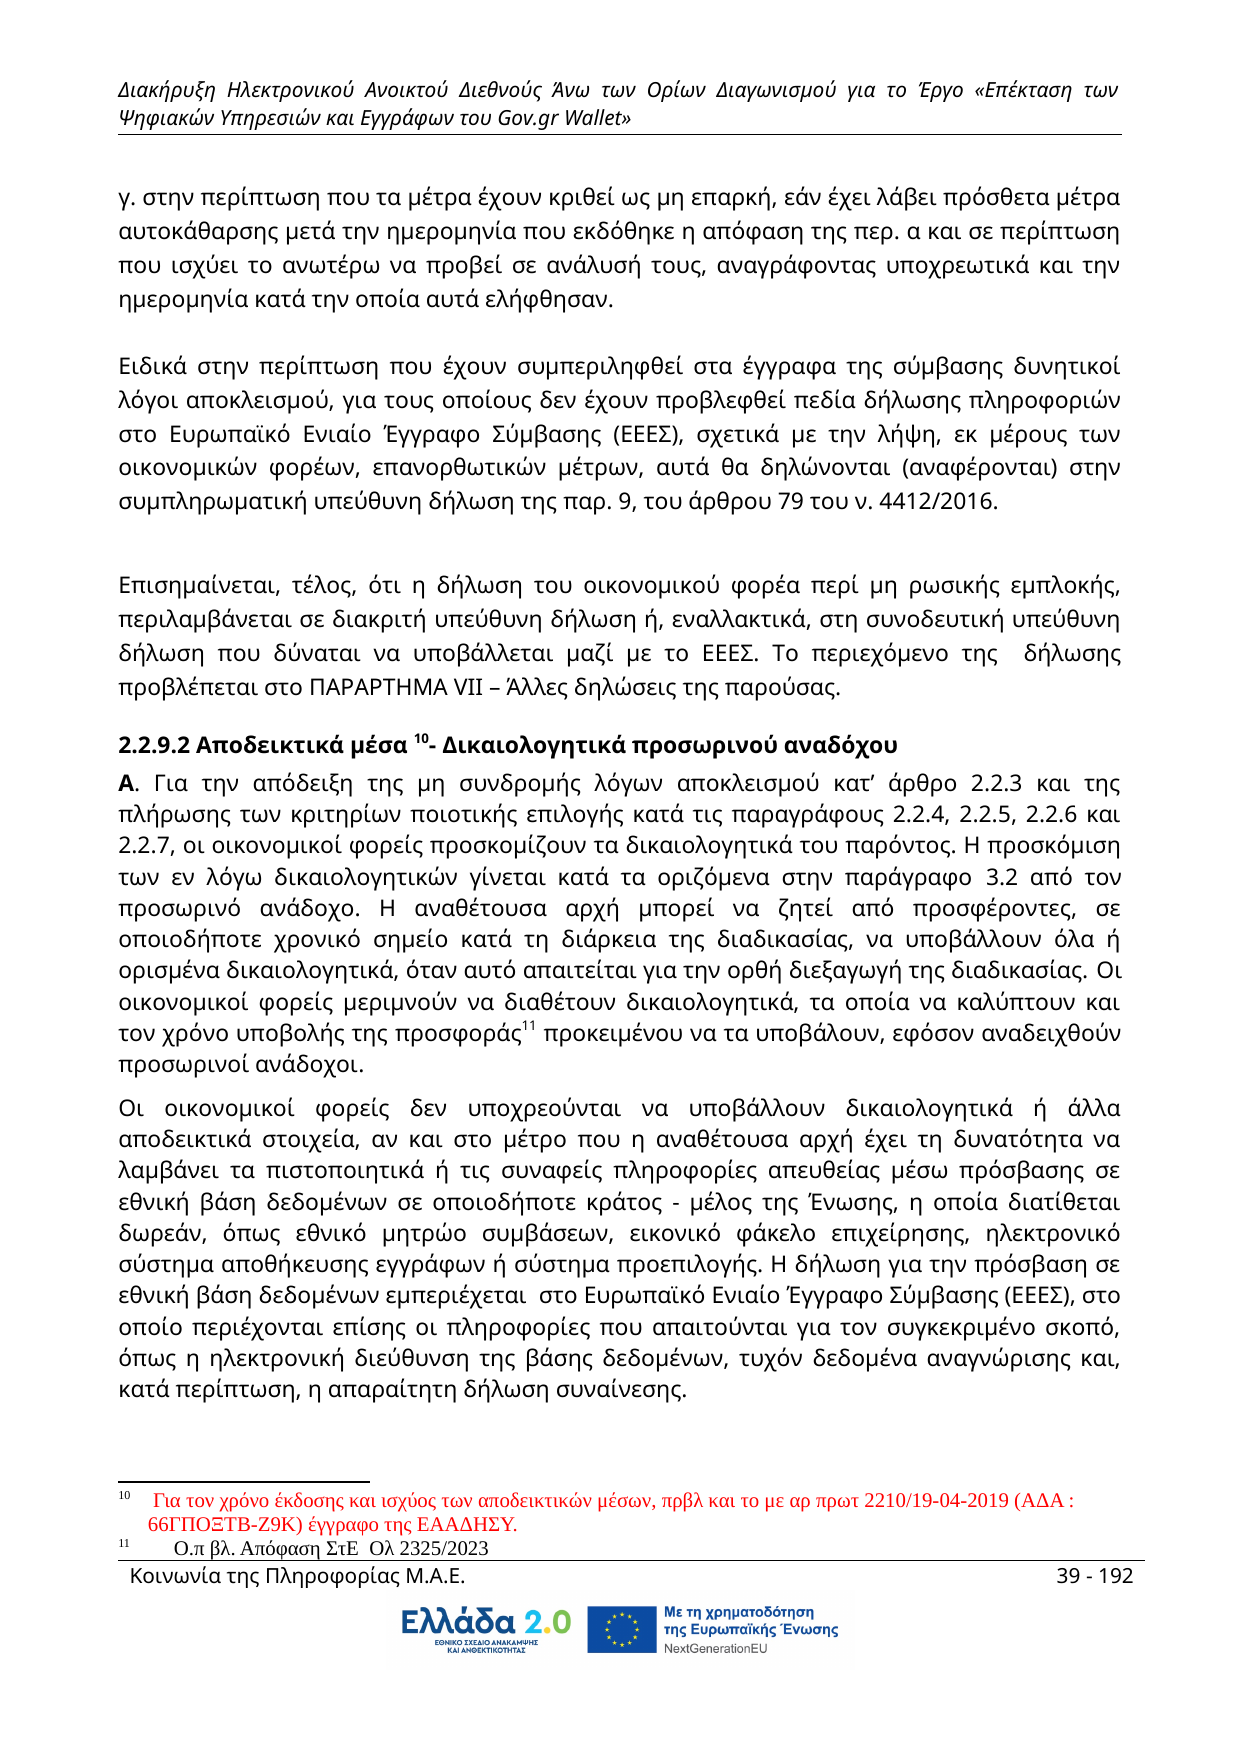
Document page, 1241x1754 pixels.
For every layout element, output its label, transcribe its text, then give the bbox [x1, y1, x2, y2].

text Επισημαίνεται, τέλος, ότι η δήλωση του οικονομικού φορέα περί μη ρωσικής εμπλοκής, περιλαμβάνεται σε διακριτή υπεύθυνη δήλωση ή, εναλλακτικά, στη συνοδευτική υπεύθυνη δήλωση που δύναται να υποβάλλεται μαζί με το ΕΕΕΣ. Το περιεχόμενο της δήλωσης προβλέπεται στο ΠΑΡΑΡΤΗΜΑ VII – Άλλες δηλώσεις της παρούσας. [118, 569, 1122, 702]
text Α. Για την απόδειξη της μη συνδρομής λόγων αποκλεισμού κατ’ άρθρο 2.2.3 και της πλήρωσης των κριτηρίων ποιοτικής επιλογής κατά τις παραγράφους 2.2.4, 2.2.5, 2.2.6 και 2.2.7, οι οικονομικοί φορείς προσκομίζουν τα δικαιολογητικά του παρόντος. Η προσκόμιση των εν λόγω δικαιολογητικών γίνεται κατά τα οριζόμενα στην παράγραφο 3.2 από τον προσωρινό ανάδοχο. Η αναθέτουσα αρχή μπορεί να ζητεί από προσφέροντες, σε οποιοδήποτε χρονικό σημείο κατά τη διάρκεια της διαδικασίας, να υποβάλλουν όλα ή ορισμένα δικαιολογητικά, όταν αυτό απαιτείται για την ορθή διεξαγωγή της διαδικασίας. Οι οικονομικοί φορείς μεριμνούν να διαθέτουν δικαιολογητικά, τα οποία να καλύπτουν και τον χρόνο υποβολής της προσφοράς προκειμένου να τα υποβάλουν, εφόσον αναδειχθούν προσωρινοί ανάδοχοι. [118, 767, 1122, 1079]
subtitle 2.2.9.2 Αποδεικτικά μέσα - Δικαιολογητικά προσωρινού αναδόχου [118, 729, 1122, 760]
text Οι οικονομικοί φορείς δεν υποχρεούνται να υποβάλλουν δικαιολογητικά ή άλλα αποδεικτικά στοιχεία, αν και στο μέτρο που η αναθέτουσα αρχή έχει τη δυνατότητα να λαμβάνει τα πιστοποιητικά ή τις συναφείς πληροφορίες απευθείας μέσω πρόσβασης σε εθνική βάση δεδομένων σε οποιοδήποτε κράτος - μέλος της Ένωσης, η οποία διατίθεται δωρεάν, όπως εθνικό μητρώο συμβάσεων, εικονικό φάκελο επιχείρησης, ηλεκτρονικό σύστημα αποθήκευσης εγγράφων ή σύστημα προεπιλογής. Η δήλωση για την πρόσβαση σε εθνική βάση δεδομένων εμπεριέχεται στο Ευρωπαϊκό Ενιαίο Έγγραφο Σύμβασης (ΕΕΕΣ), στο οποίο περιέχονται επίσης οι πληροφορίες που απαιτούνται για τον συγκεκριμένο σκοπό, όπως η ηλεκτρονική διεύθυνση της βάσης δεδομένων, τυχόν δεδομένα αναγνώρισης και, κατά περίπτωση, η απαραίτητη δήλωση συναίνεσης. [118, 1092, 1122, 1404]
picture [386, 1590, 855, 1670]
text Ειδικά στην περίπτωση που έχουν συμπεριληφθεί στα έγγραφα της σύμβασης δυνητικοί λόγοι αποκλεισμού, για τους οποίους δεν έχουν προβλεφθεί πεδία δήλωσης πληροφοριών στο Ευρωπαϊκό Ενιαίο Έγγραφο Σύμβασης (ΕΕΕΣ), σχετικά με την λήψη, εκ μέρους των οικονομικών φορέων, επανορθωτικών μέτρων, αυτά θα δηλώνονται (αναφέρονται) στην συμπληρωματική υπεύθυνη δήλωση της παρ. 9, του άρθρου 79 του ν. 4412/2016. [118, 350, 1122, 516]
text γ. στην περίπτωση που τα μέτρα έχουν κριθεί ως μη επαρκή, εάν έχει λάβει πρόσθετα μέτρα αυτοκάθαρσης μετά την ημερομηνία που εκδόθηκε η απόφαση της περ. α και σε περίπτωση που ισχύει το ανωτέρω να προβεί σε ανάλυσή τους, αναγράφοντας υποχρεωτικά και την ημερομηνία κατά την οποία αυτά ελήφθησαν. [118, 181, 1122, 314]
